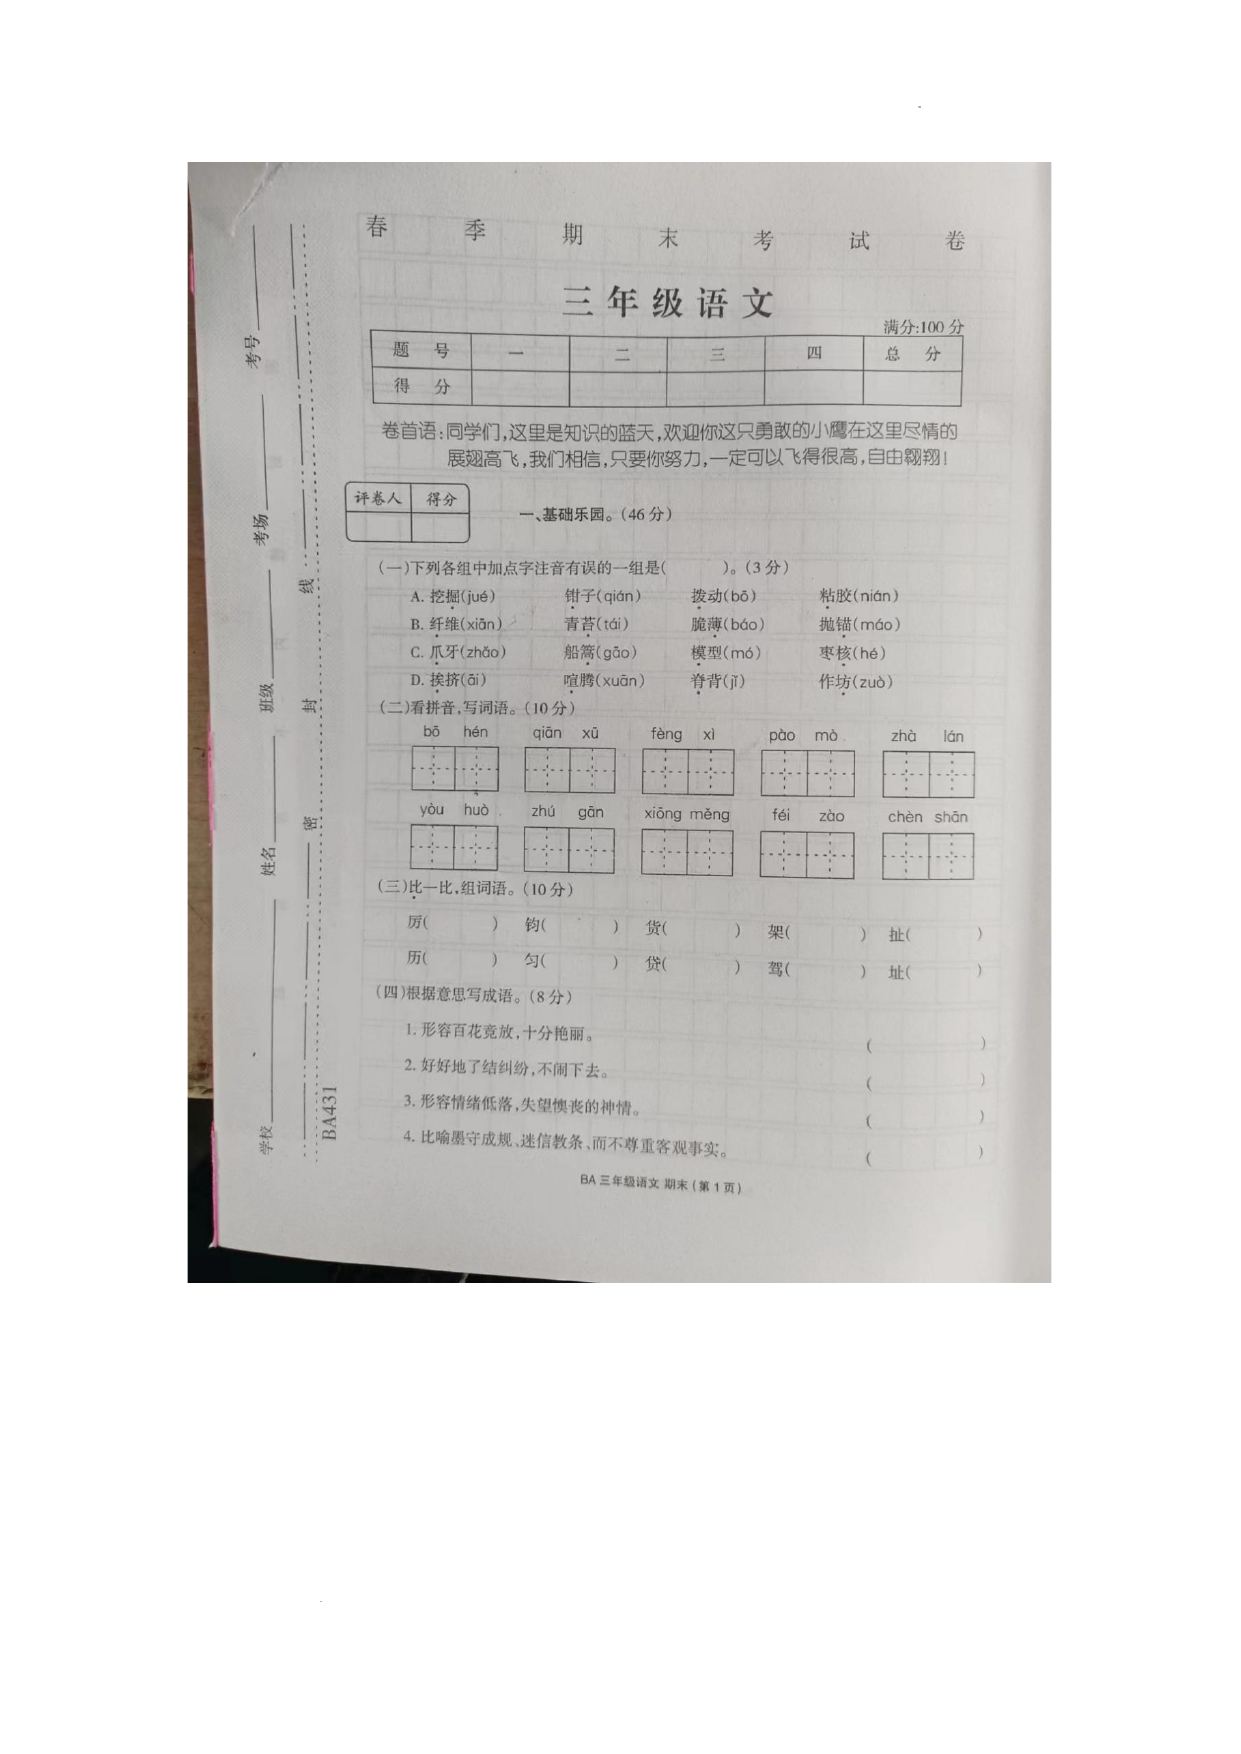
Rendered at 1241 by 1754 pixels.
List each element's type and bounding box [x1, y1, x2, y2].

picture [187, 162, 1052, 1283]
